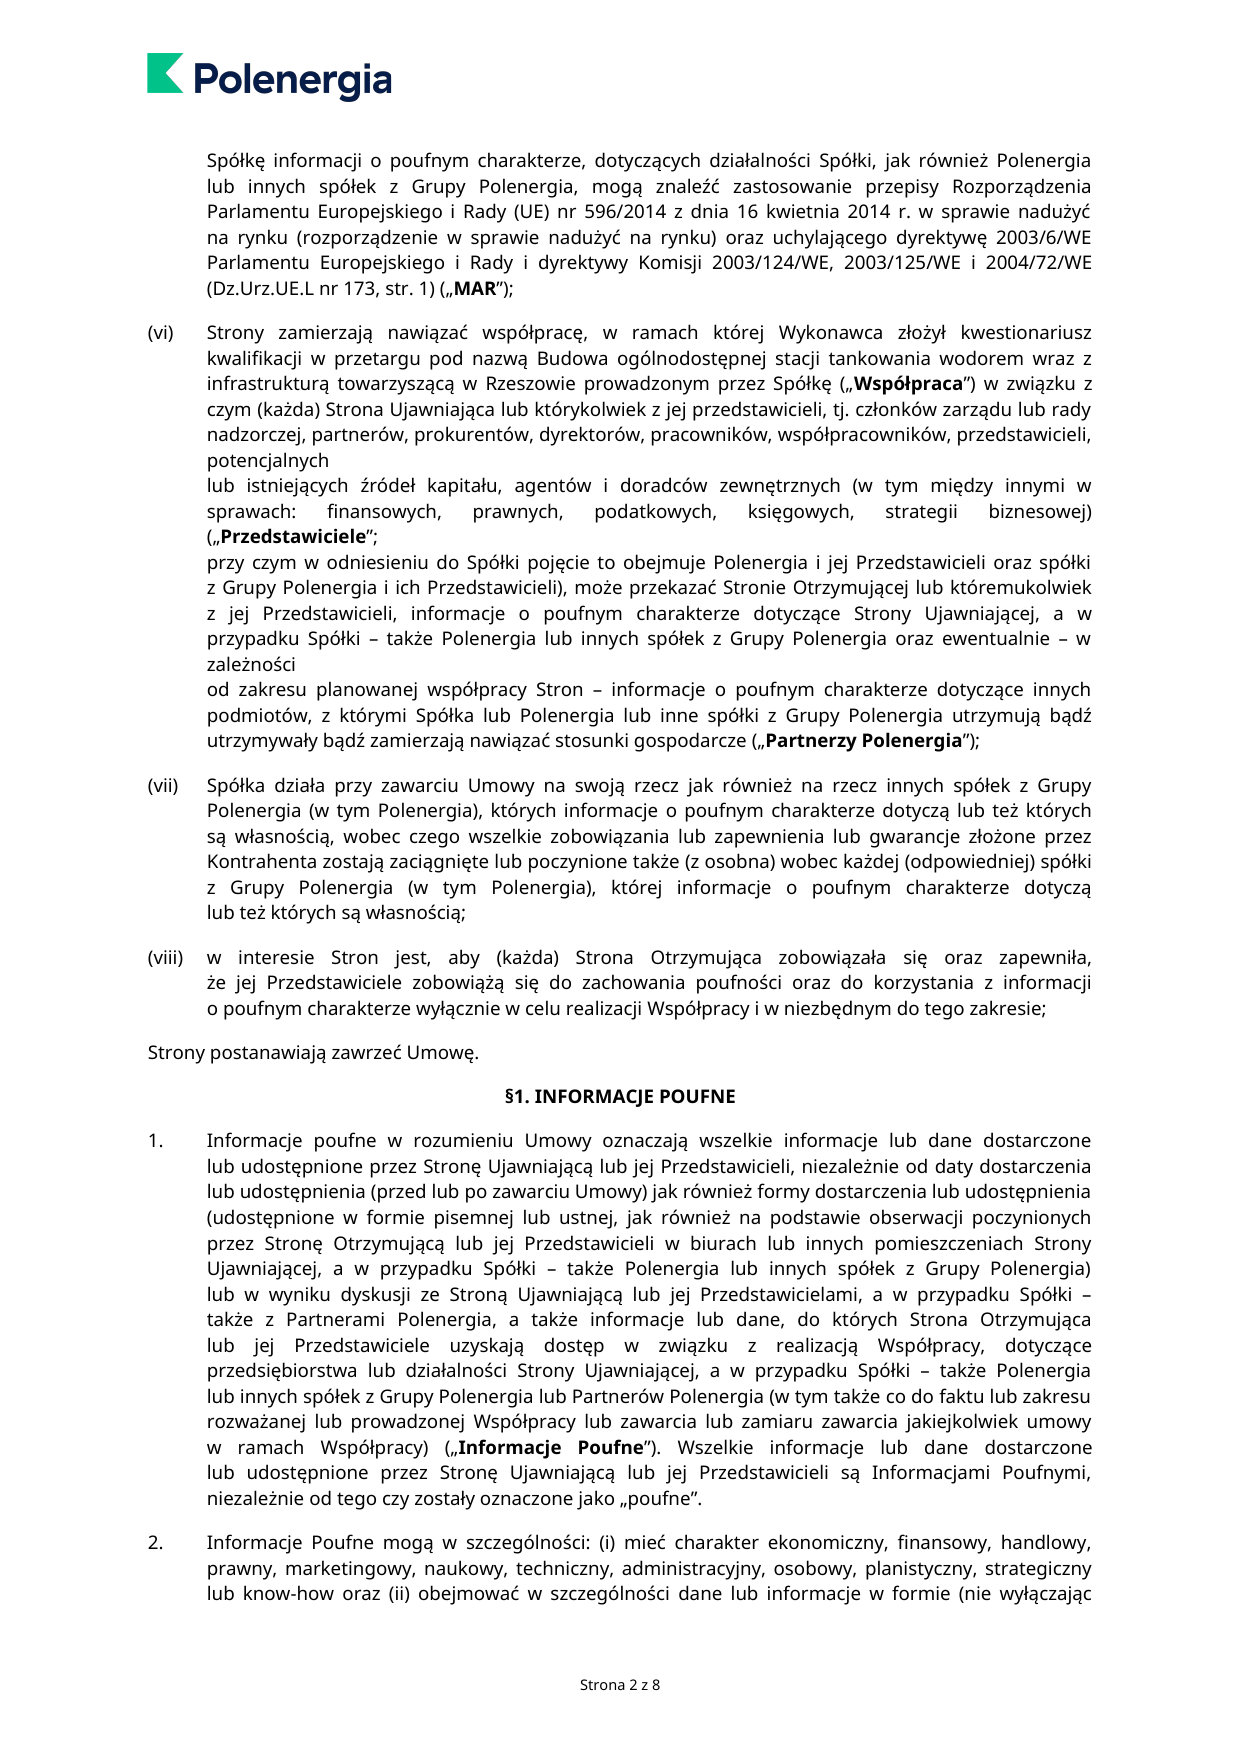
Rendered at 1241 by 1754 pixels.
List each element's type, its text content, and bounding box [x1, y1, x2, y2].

picture [147, 53, 392, 102]
text Strony postanawiają zawrzeć Umowę. [148, 1039, 1093, 1065]
list Spółka działa przy zawarciu Umowy na swoją rzecz jak również na rzecz innych spółek z Grupy Polenergia (w tym Polenergia), których informacje o poufnym charakterze dotyczą lub też których są własnością, wobec czego wszelkie zobowiązania lub zapewnienia lub gwarancje złożone przez Kontrahenta zostają zaciągnięte lub poczynione także (z osobna) wobec każdej (odpowiedniej) spółki z Grupy Polenergia (w tym Polenergia), której informacje o poufnym charakterze dotyczą lub też których są własnością; [148, 772, 1093, 925]
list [148, 148, 1093, 301]
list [148, 1529, 1093, 1606]
list Strony zamierzają nawiązać współpracę, w ramach której Wykonawca złożył kwestionariusz kwalifikacji w przetargu pod nazwą Budowa ogólnodostępnej stacji tankowania wodorem wraz z infrastrukturą towarzyszącą w Rzeszowie prowadzonym przez Spółkę („Współpraca”) w związku z czym (każda) Strona Ujawniająca lub którykolwiek z jej przedstawicieli, tj. członków zarządu lub rady nadzorczej, partnerów, prokurentów, dyrektorów, pracowników, współpracowników, przedstawicieli, potencjalnych lub istniejących źródeł kapitału, agentów i doradców zewnętrznych (w tym między innymi w sprawach: finansowych, prawnych, podatkowych, księgowych, strategii biznesowej) („Przedstawiciele”; przy czym w odniesieniu do Spółki pojęcie to obejmuje Polenergia i jej Przedstawicieli oraz spółki z Grupy Polenergia i ich Przedstawicieli), może przekazać Stronie Otrzymującej lub któremukolwiek z jej Przedstawicieli, informacje o poufnym charakterze dotyczące Strony Ujawniającej, a w przypadku Spółki – także Polenergia lub innych spółek z Grupy Polenergia oraz ewentualnie – w zależności od zakresu planowanej współpracy Stron – informacje o poufnym charakterze dotyczące innych podmiotów, z którymi Spółka lub Polenergia lub inne spółki z Grupy Polenergia utrzymują bądź utrzymywały bądź zamierzają nawiązać stosunki gospodarcze („Partnerzy Polenergia”); [148, 319, 1093, 753]
subtitle §1. INFORMACJE POUFNE [148, 1083, 1093, 1109]
list w interesie Stron jest, aby (każda) Strona Otrzymująca zobowiązała się oraz zapewniła, że jej Przedstawiciele zobowiążą się do zachowania poufności oraz do korzystania z informacji o poufnym charakterze wyłącznie w celu realizacji Współpracy i w niezbędnym do tego zakresie; [148, 944, 1093, 1021]
list Informacje poufne w rozumieniu Umowy oznaczają wszelkie informacje lub dane dostarczone lub udostępnione przez Stronę Ujawniającą lub jej Przedstawicieli, niezależnie od daty dostarczenia lub udostępnienia (przed lub po zawarciu Umowy) jak również formy dostarczenia lub udostępnienia (udostępnione w formie pisemnej lub ustnej, jak również na podstawie obserwacji poczynionych przez Stronę Otrzymującą lub jej Przedstawicieli w biurach lub innych pomieszczeniach Strony Ujawniającej, a w przypadku Spółki – także Polenergia lub innych spółek z Grupy Polenergia) lub w wyniku dyskusji ze Stroną Ujawniającą lub jej Przedstawicielami, a w przypadku Spółki – także z Partnerami Polenergia, a także informacje lub dane, do których Strona Otrzymująca lub jej Przedstawiciele uzyskają dostęp w związku z realizacją Współpracy, dotyczące przedsiębiorstwa lub działalności Strony Ujawniającej, a w przypadku Spółki – także Polenergia lub innych spółek z Grupy Polenergia lub Partnerów Polenergia (w tym także co do faktu lub zakresu rozważanej lub prowadzonej Współpracy lub zawarcia lub zamiaru zawarcia jakiejkolwiek umowy w ramach Współpracy) („Informacje Poufne”). Wszelkie informacje lub dane dostarczone lub udostępnione przez Stronę Ujawniającą lub jej Przedstawicieli są Informacjami Poufnymi, niezależnie od tego czy zostały oznaczone jako „poufne”. [148, 1128, 1093, 1511]
